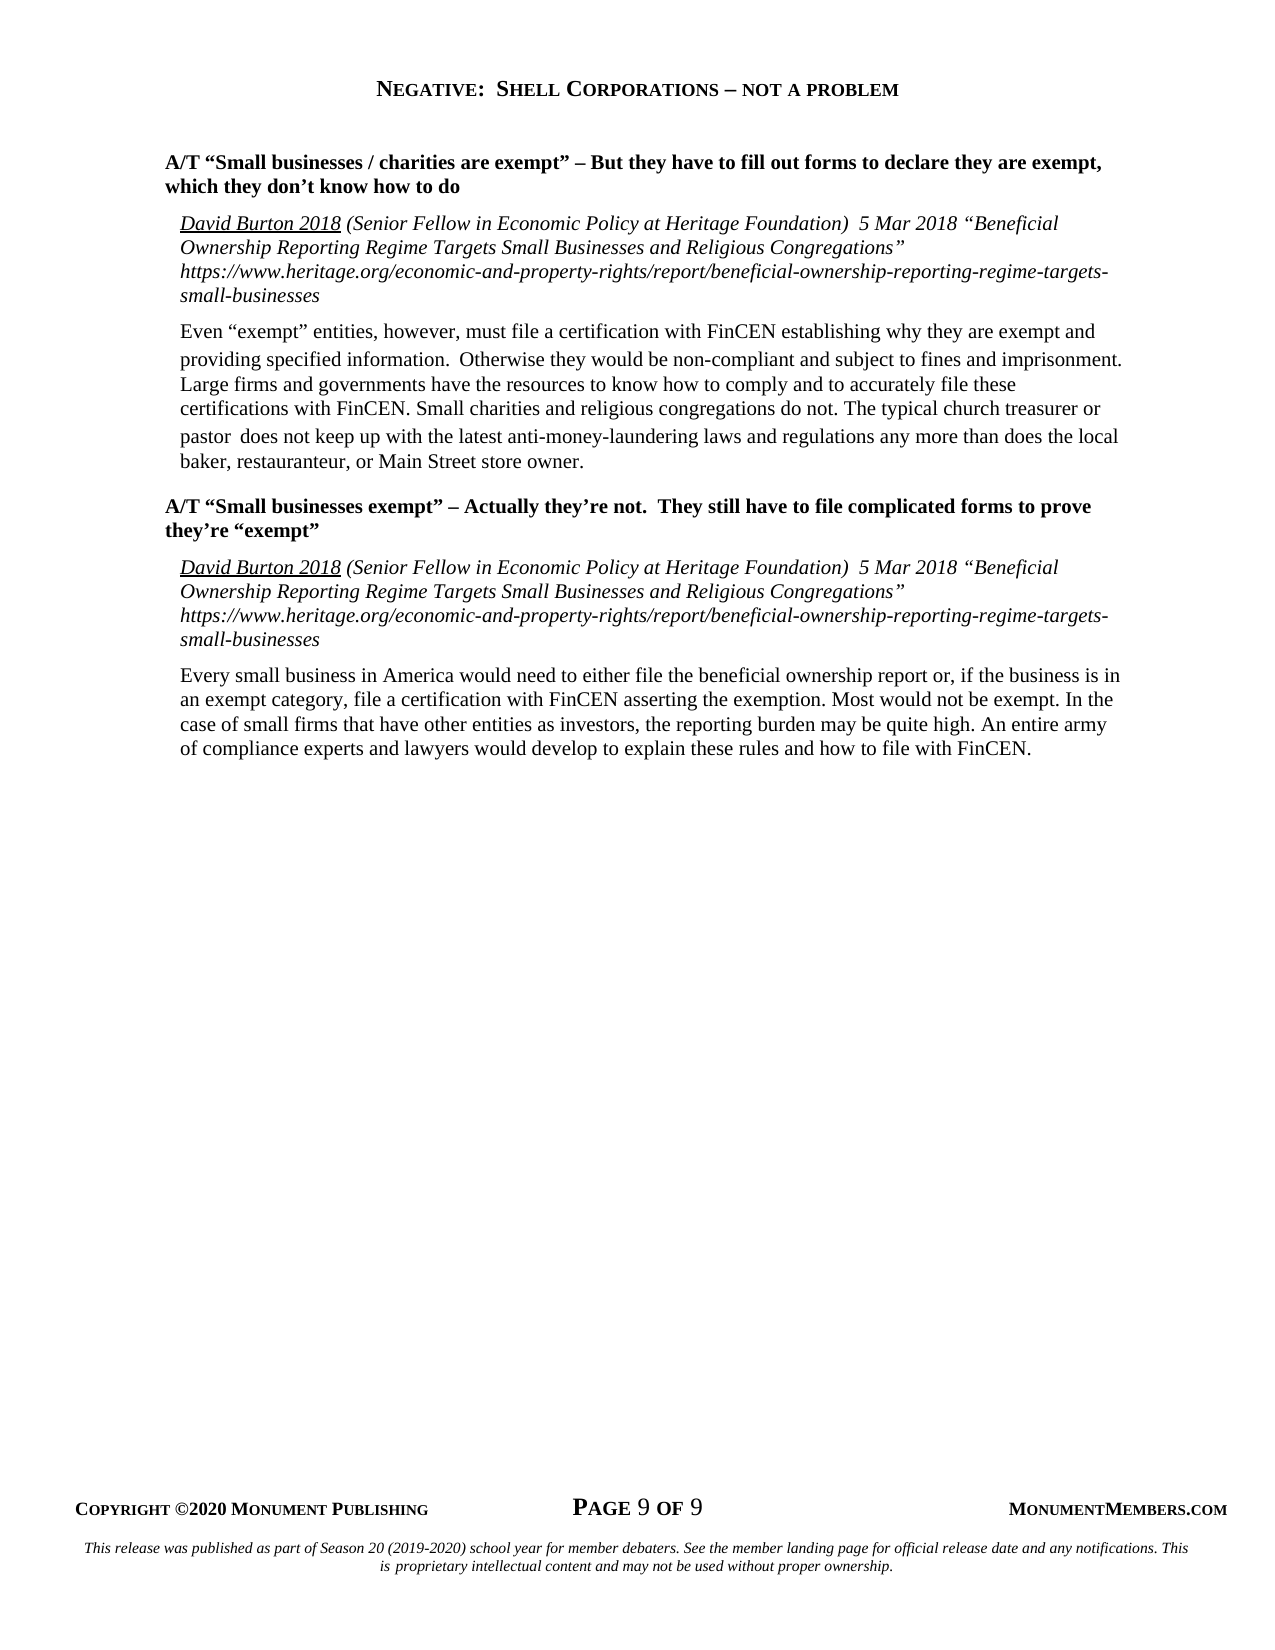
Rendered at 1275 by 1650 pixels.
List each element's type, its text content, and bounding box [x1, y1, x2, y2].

text Even “exempt” entities, however, must file a certification with FinCEN establishing why they are exempt and providing specified information. Otherwise they would be non-compliant and subject to fines and imprisonment. Large firms and governments have the resources to know how to comply and to accurately file these certifications with FinCEN. Small charities and religious congregations do not. The typical church treasurer or pastor does not keep up with the latest anti-money-laundering laws and regulations any more than does the local baker, restauranteur, or Main Street store owner. [180, 319, 1125, 473]
text A/T “Small businesses / charities are exempt” – But they have to fill out forms to declare they are exempt, which they don’t know how to do [165, 150, 1125, 198]
text David Burton 2018 (Senior Fellow in Economic Policy at Heritage Foundation) 5 Mar 2018 “Beneficial Ownership Reporting Regime Targets Small Businesses and Religious Congregations” https://www.heritage.org/economic-and-property-rights/report/beneficial-ownership-reporting-regime-targets-small-businesses [180, 554, 1125, 651]
text A/T “Small businesses exempt” – Actually they’re not. They still have to file complicated forms to prove they’re “exempt” [165, 494, 1125, 542]
text David Burton 2018 (Senior Fellow in Economic Policy at Heritage Foundation) 5 Mar 2018 “Beneficial Ownership Reporting Regime Targets Small Businesses and Religious Congregations” https://www.heritage.org/economic-and-property-rights/report/beneficial-ownership-reporting-regime-targets-small-businesses [180, 211, 1125, 307]
text Every small business in America would need to either file the beneficial ownership report or, if the business is in an exempt category, file a certification with FinCEN asserting the exemption. Most would not be exempt. In the case of small firms that have other entities as investors, the reporting burden may be quite high. An entire army of compliance experts and lawyers would develop to explain these rules and how to file with FinCEN. [180, 663, 1125, 759]
